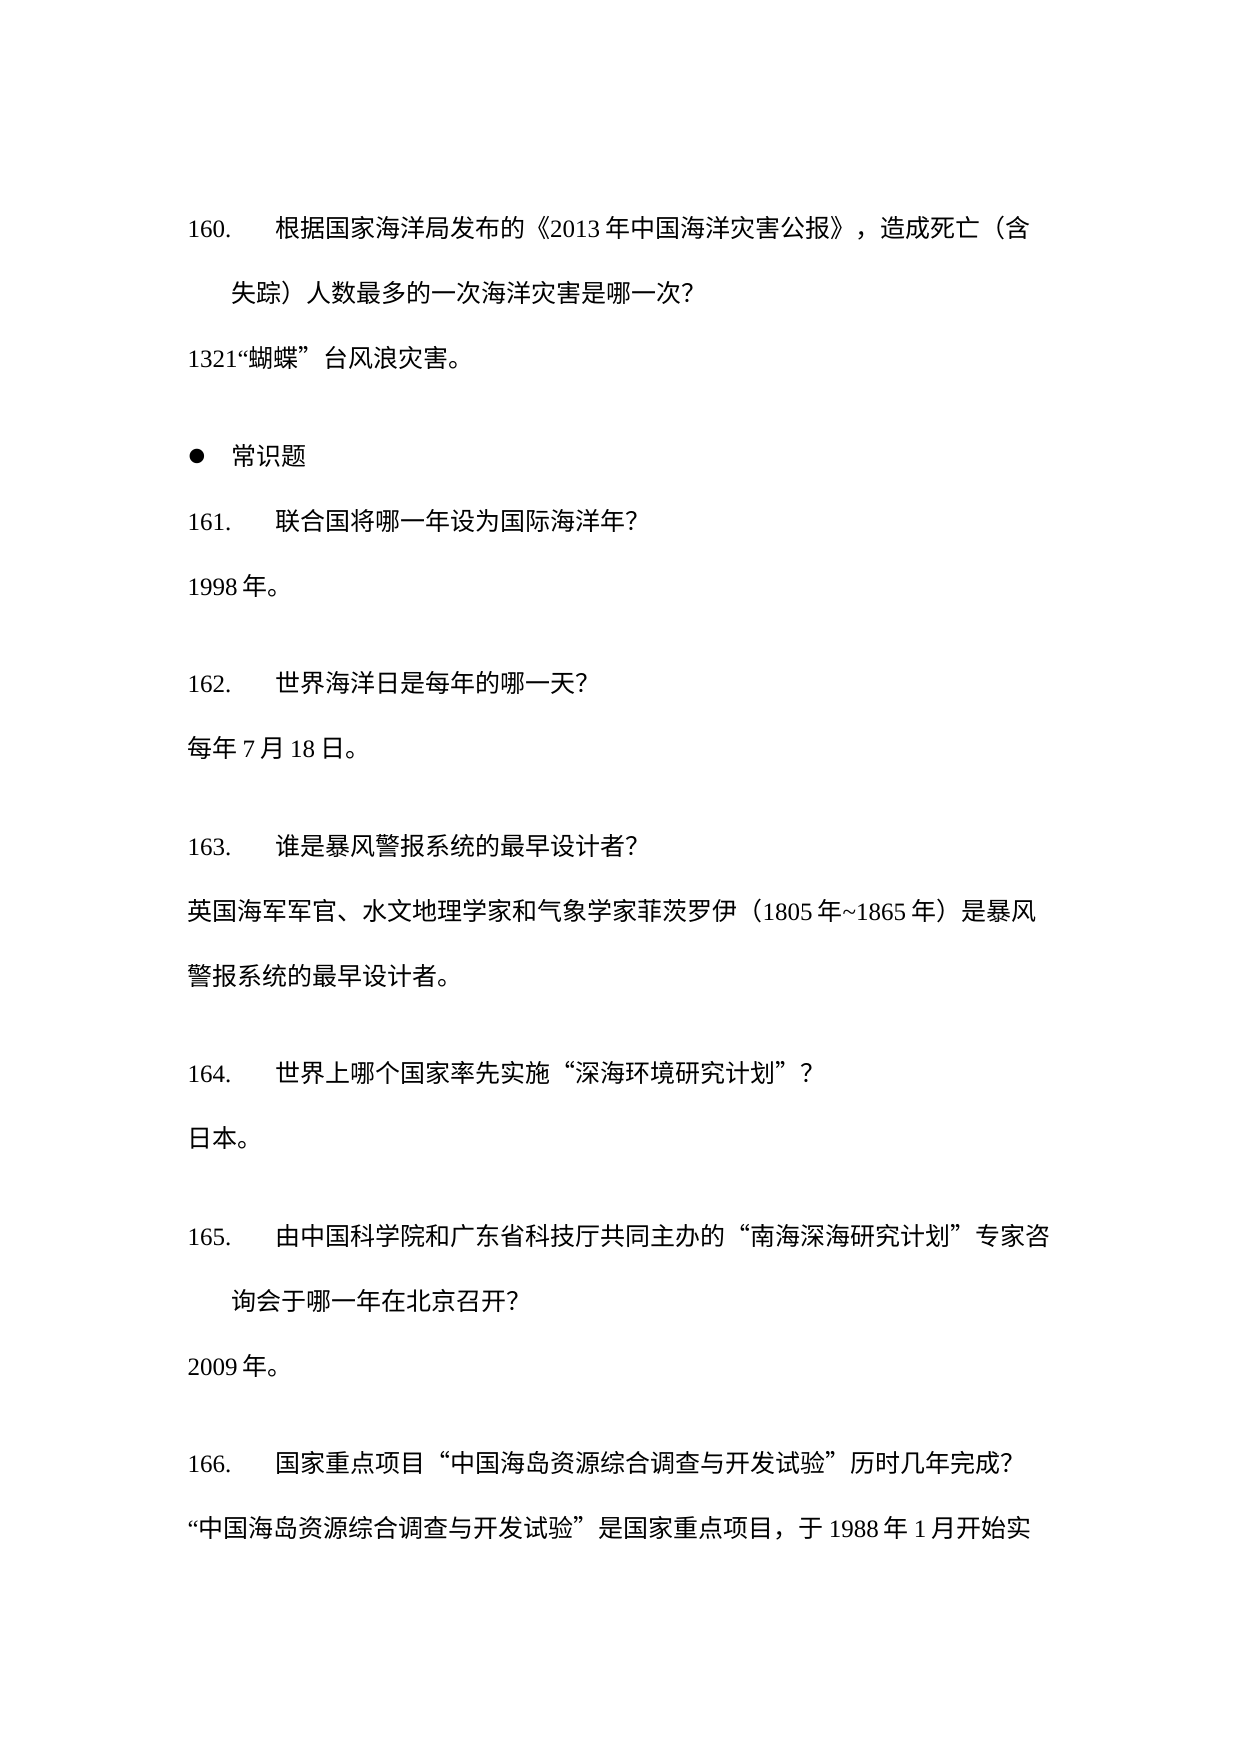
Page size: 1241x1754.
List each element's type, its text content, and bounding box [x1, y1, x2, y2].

list 联合国将哪一年设为国际海洋年？ [187, 487, 1053, 552]
text 2009年。 [187, 1332, 1053, 1397]
text 每年7月18日。 [187, 714, 1053, 779]
text 1998年。 [187, 552, 1053, 617]
list 世界上哪个国家率先实施“深海环境研究计划”？ [187, 1039, 1053, 1104]
list 由中国科学院和广东省科技厅共同主办的“南海深海研究计划”专家咨询会于哪一年在北京召开？ [187, 1202, 1053, 1332]
text 日本。 [187, 1104, 1053, 1169]
list 国家重点项目“中国海岛资源综合调查与开发试验”历时几年完成？ [187, 1429, 1053, 1494]
list 常识题 [187, 422, 1053, 487]
text 1321“蝴蝶”台风浪灾害。 [187, 324, 1053, 389]
list 谁是暴风警报系统的最早设计者？ [187, 812, 1053, 877]
text 英国海军军官、水文地理学家和气象学家菲茨罗伊（1805年~1865年）是暴风警报系统的最早设计者。 [187, 877, 1053, 1007]
list 世界海洋日是每年的哪一天？ [187, 649, 1053, 714]
list 根据国家海洋局发布的《2013年中国海洋灾害公报》，造成死亡（含失踪）人数最多的一次海洋灾害是哪一次？ [187, 194, 1053, 324]
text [187, 1494, 1053, 1559]
